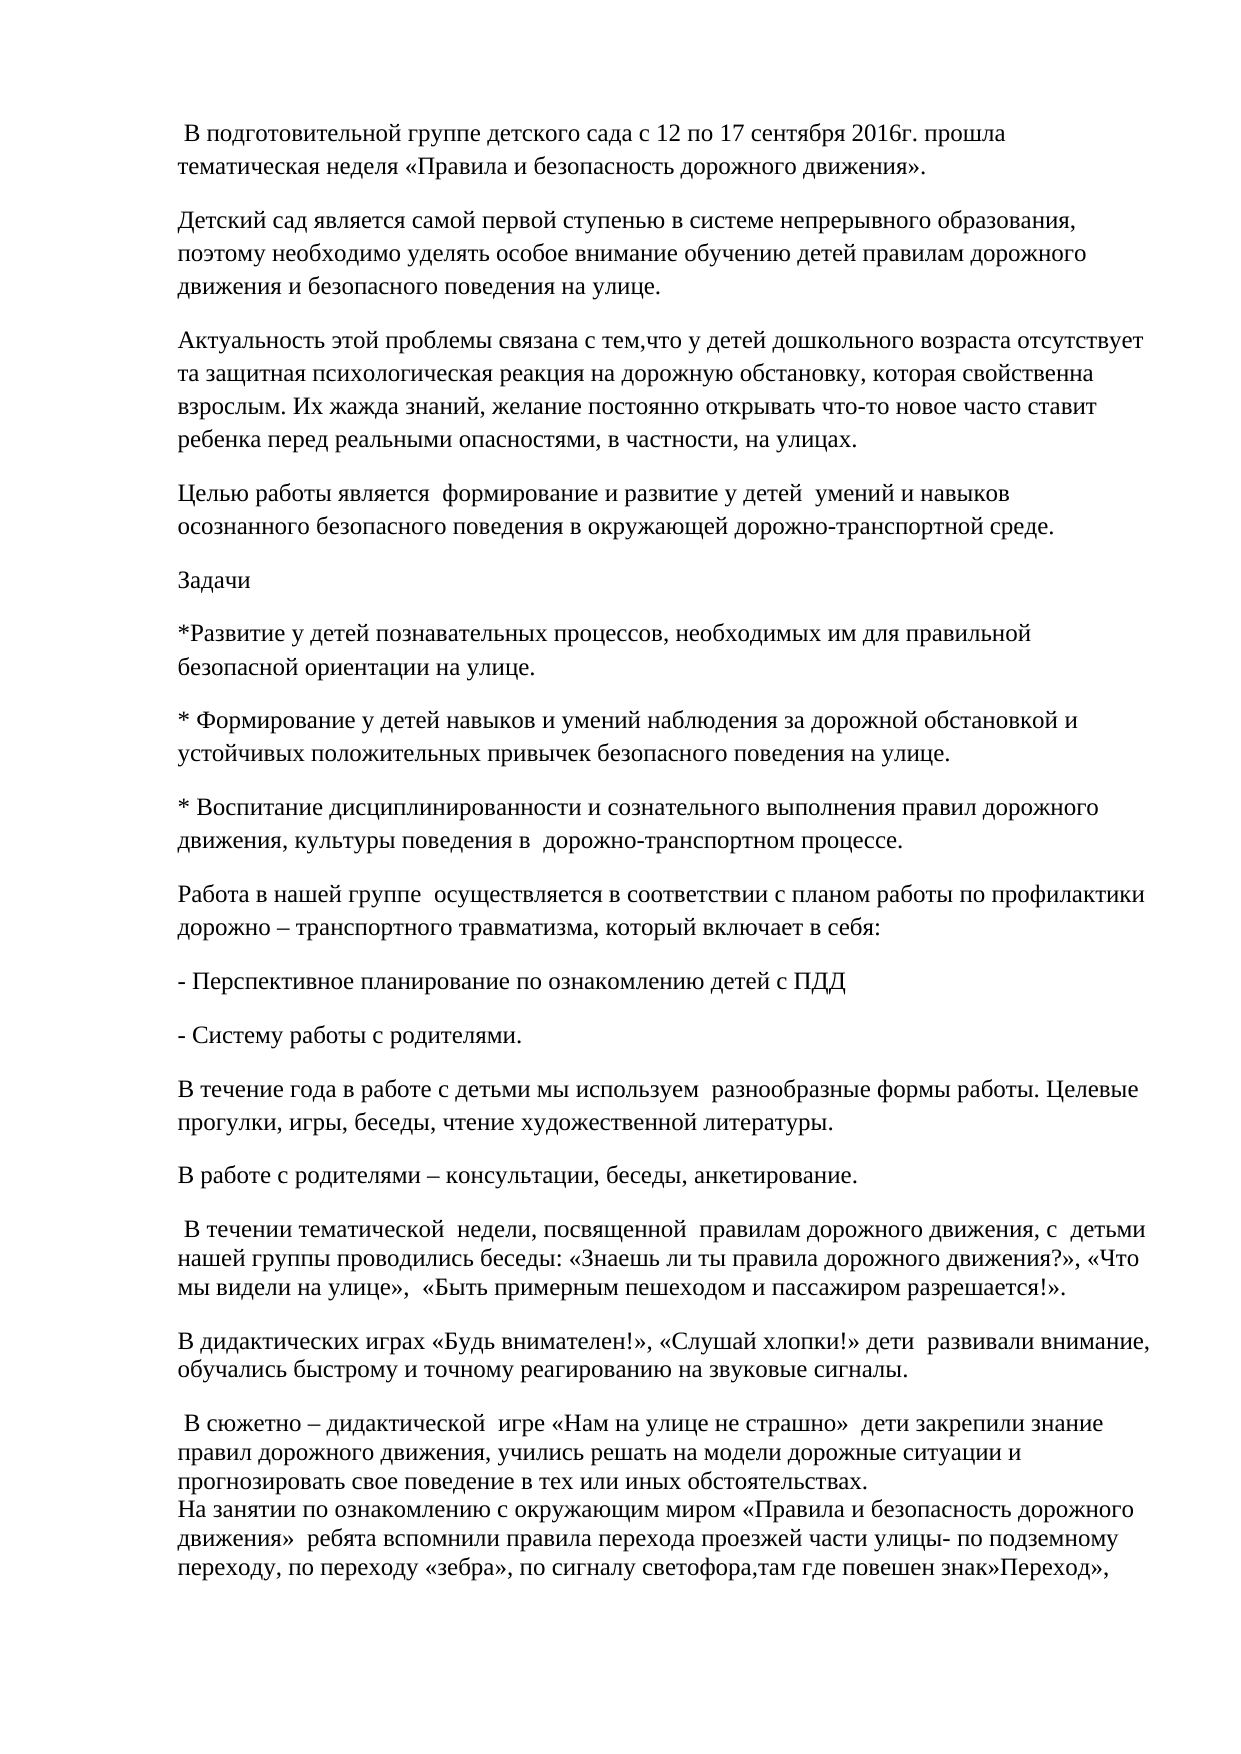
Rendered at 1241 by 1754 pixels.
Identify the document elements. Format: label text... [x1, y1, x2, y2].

text Целью работы является формирование и развитие у детей умений и навыков осознанного безопасного поведения в окружающей дорожно-транспортной среде. [177, 478, 1152, 539]
text Работа в нашей группе осуществляется в соответствии с планом работы по профилактики дорожно – транспортного травматизма, который включает в себя: [177, 879, 1152, 941]
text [177, 1408, 1152, 1581]
text В подготовительной группе детского сада с 12 по 17 сентября 2016г. прошла тематическая неделя «Правила и безопасность дорожного движения». [177, 118, 1152, 180]
text В течение года в работе с детьми мы используем разнообразные формы работы. Целевые прогулки, игры, беседы, чтение художественной литературы. [177, 1074, 1152, 1136]
text - Перспективное планирование по ознакомлению детей с ПДД [177, 966, 1152, 995]
text В работе с родителями – консультации, беседы, анкетирование. [177, 1161, 1152, 1189]
text Детский сад является самой первой ступенью в системе непрерывного образования, поэтому необходимо уделять особое внимание обучению детей правилам дорожного движения и безопасного поведения на улице. [177, 205, 1152, 300]
text * Формирование у детей навыков и умений наблюдения за дорожной обстановкой и устойчивых положительных привычек безопасного поведения на улице. [177, 705, 1152, 767]
text Задачи [177, 565, 1152, 593]
text В течении тематической недели, посвященной правилам дорожного движения, с детьми нашей группы проводились беседы: «Знаешь ли ты правила дорожного движения?», «Что мы видели на улице», «Быть примерным пешеходом и пассажиром разрешается!». [177, 1214, 1152, 1301]
text Актуальность этой проблемы связана с тем,что у детей дошкольного возраста отсутствует та защитная психологическая реакция на дорожную обстановку, которая свойственна взрослым. Их жажда знаний, желание постоянно открывать что-то новое часто ставит ребенка перед реальными опасностями, в частности, на улицах. [177, 325, 1152, 453]
text В дидактических играх «Будь внимателен!», «Слушай хлопки!» дети развивали внимание, обучались быстрому и точному реагированию на звуковые сигналы. [177, 1326, 1152, 1383]
text - Систему работы с родителями. [177, 1020, 1152, 1049]
text * Воспитание дисциплинированности и сознательного выполнения правил дорожного движения, культуры поведения в дорожно-транспортном процессе. [177, 792, 1152, 854]
text *Развитие у детей познавательных процессов, необходимых им для правильной безопасной ориентации на улице. [177, 618, 1152, 680]
